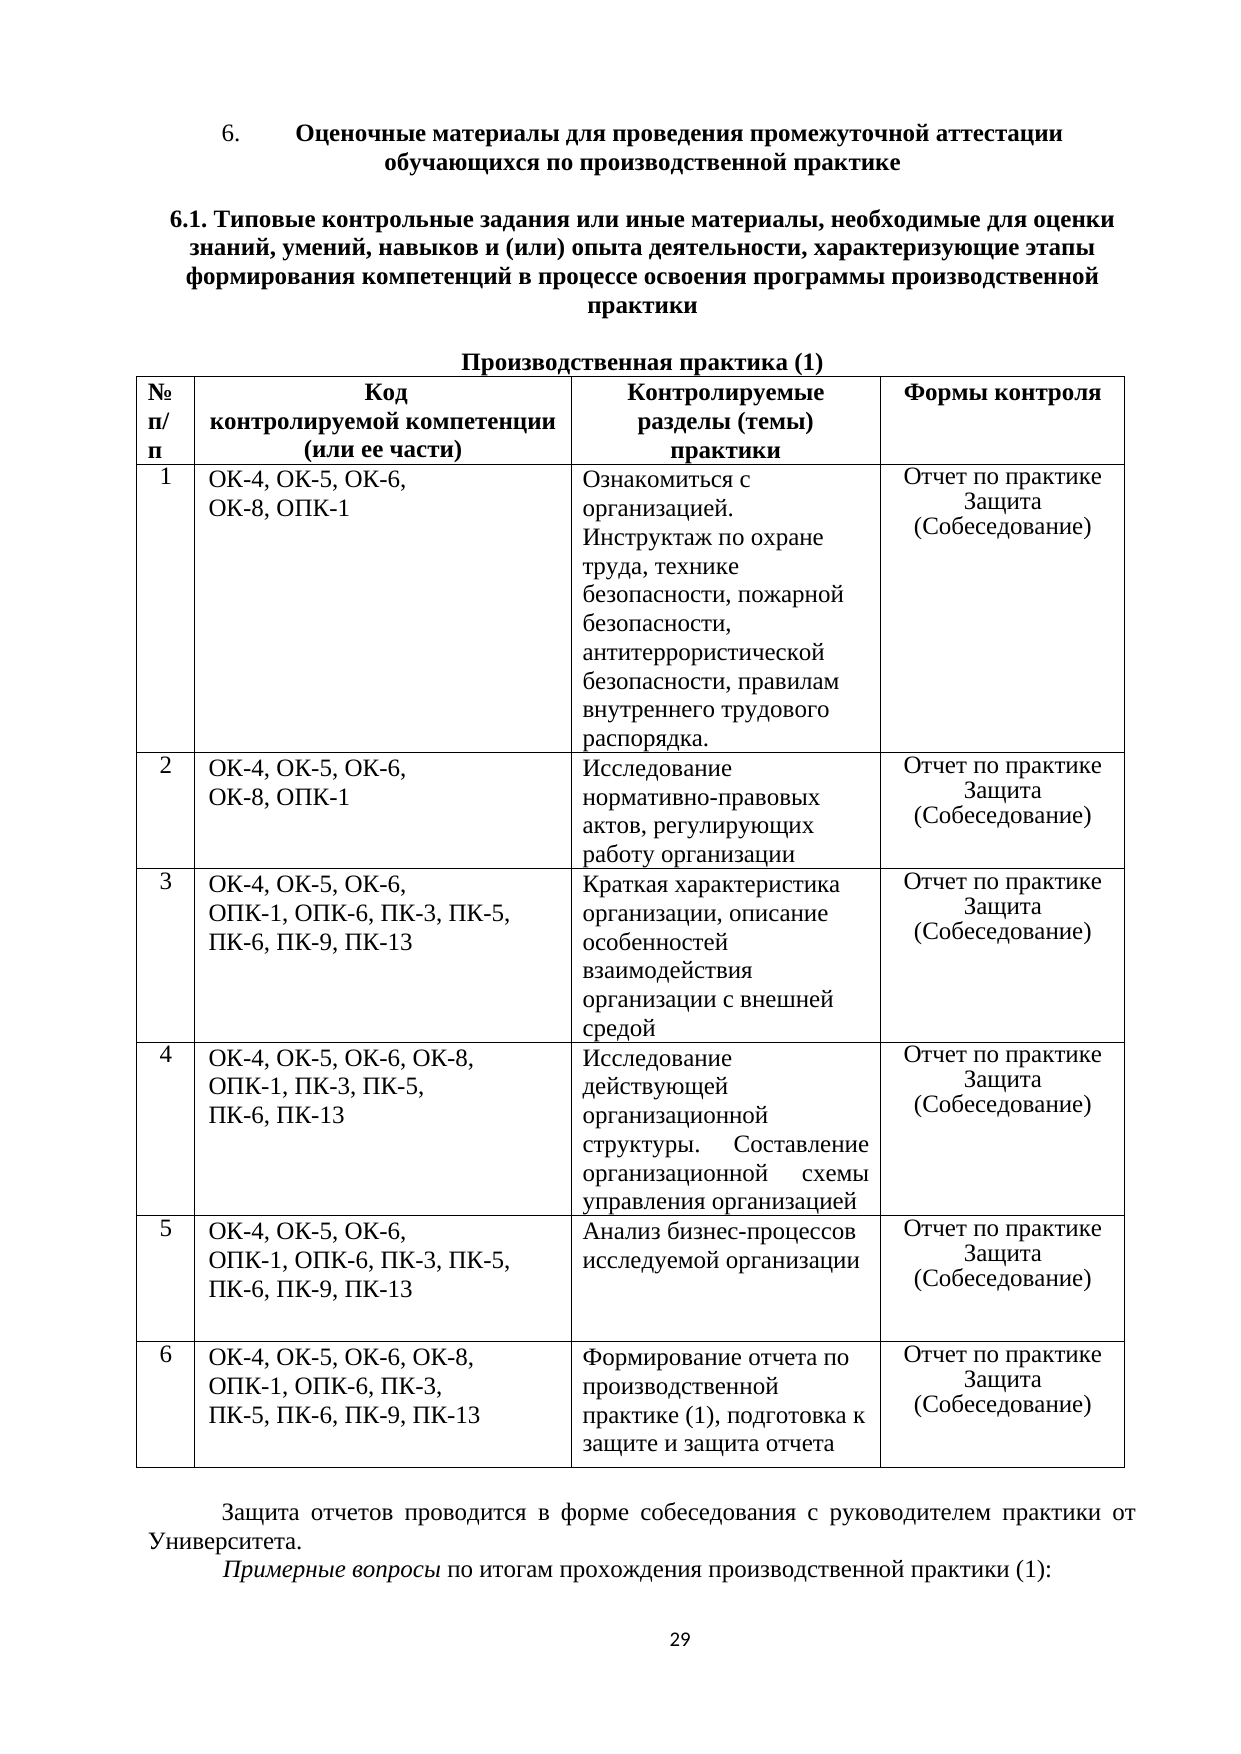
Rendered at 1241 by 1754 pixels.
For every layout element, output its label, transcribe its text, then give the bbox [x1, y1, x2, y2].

table_cell 3 [137, 869, 194, 1042]
table_cell 6 [137, 1342, 194, 1467]
table_cell Отчет по практике Защита (Собеседование) [881, 869, 1124, 1042]
table_header Контролируемые разделы (темы) практики [572, 377, 670, 463]
table_cell ОК-4, ОК-5, ОК-6, ОПК-1, ОПК-6, ПК-3, ПК-5, ПК-6, ПК-9, ПК-13 [195, 1216, 571, 1341]
table_cell ОК-4, ОК-5, ОК-6, ОК-8, ОПК-1, ОПК-6, ПК-3, ПК-5, ПК-6, ПК-9, ПК-13 [195, 1342, 571, 1467]
table_cell Отчет по практике Защита (Собеседование) [881, 1216, 1124, 1341]
table_header Контролируемые разделы (темы) практики [781, 377, 880, 463]
table_cell 4 [137, 1043, 194, 1215]
table_header Формы контроля [881, 377, 1124, 463]
table_cell Формирование отчета по производственной практике (1), подготовка к защите и защита отчета [572, 1342, 880, 1467]
table_cell Исследование действующей организационной структуры. Составление организационной схемы управления организацией [572, 1043, 880, 1215]
table_cell ОК-4, ОК-5, ОК-6, ОК-8, ОПК-1 [195, 753, 571, 868]
text Производственная практика (1) [148, 347, 1137, 376]
text Примерные вопросы по итогам прохождения производственной практики (1): [148, 1554, 1137, 1583]
table_cell ОК-4, ОК-5, ОК-6, ОК-8, ОПК-1, ПК-3, ПК-5, ПК-6, ПК-13 [195, 1043, 571, 1215]
table_cell Краткая характеристика организации, описание особенностей взаимодействия организации с внешней средой [572, 869, 880, 1042]
table_header № п/п [162, 377, 194, 463]
table_cell Ознакомиться с организацией. Инструктаж по охране труда, технике безопасности, пожарной безопасности, антитеррористической безопасности, правилам внутреннего трудового распорядка. [572, 465, 880, 752]
table_cell Отчет по практике Защита (Собеседование) [881, 1342, 1124, 1467]
table_cell Отчет по практике Защита (Собеседование) [881, 753, 1124, 868]
table_cell Исследование нормативно-правовых актов, регулирующих работу организации [572, 753, 880, 868]
table_cell Отчет по практике Защита (Собеседование) [881, 465, 1124, 752]
table_cell 5 [137, 1216, 194, 1341]
table_header Код контролируемой компетенции (или ее части) [195, 377, 571, 463]
table_cell 2 [137, 753, 194, 868]
table_cell ОК-4, ОК-5, ОК-6, ОК-8, ОПК-1 [195, 465, 571, 752]
table_cell 1 [137, 465, 194, 752]
table_cell Анализ бизнес-процессов исследуемой организации [572, 1216, 880, 1341]
subtitle 6.1. Типовые контрольные задания или иные материалы, необходимые для оценки знаний, умений, навыков и (или) опыта деятельности, характеризующие этапы формирования компетенций в процессе освоения программы производственной практики [148, 204, 1137, 319]
subtitle Оценочные материалы для проведения промежуточной аттестации обучающихся по производственной практике [148, 118, 1137, 176]
text Защита отчетов проводится в форме собеседования с руководителем практики от Университета. [148, 1497, 1137, 1554]
table_cell Отчет по практике Защита (Собеседование) [881, 1043, 1124, 1215]
table_cell ОК-4, ОК-5, ОК-6, ОПК-1, ОПК-6, ПК-3, ПК-5, ПК-6, ПК-9, ПК-13 [195, 869, 571, 1042]
